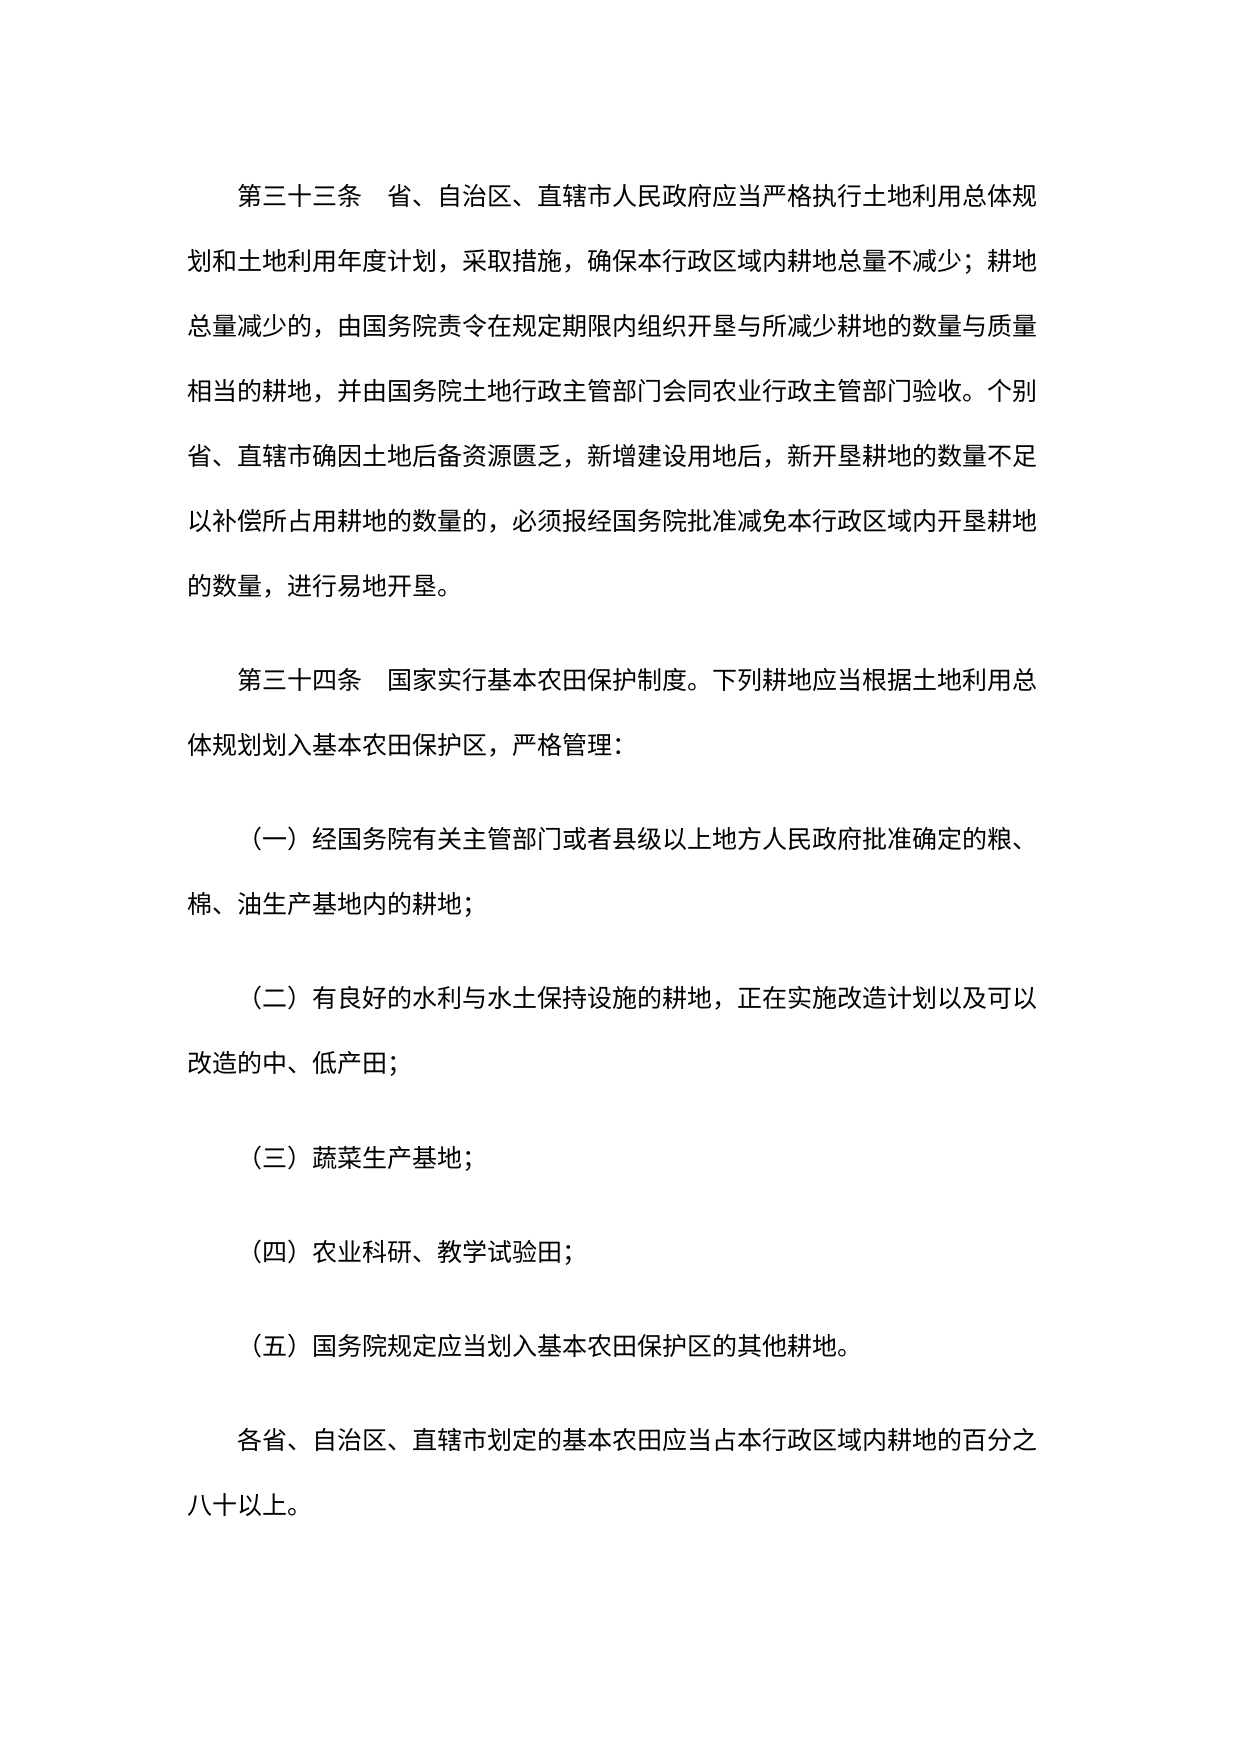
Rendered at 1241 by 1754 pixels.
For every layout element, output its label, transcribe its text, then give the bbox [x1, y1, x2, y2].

text （四）农业科研、教学试验田； [187, 1218, 1053, 1283]
text 第三十四条 国家实行基本农田保护制度。下列耕地应当根据土地利用总体规划划入基本农田保护区，严格管理： [187, 646, 1053, 776]
text （三）蔬菜生产基地； [187, 1124, 1053, 1189]
text （二）有良好的水利与水土保持设施的耕地，正在实施改造计划以及可以改造的中、低产田； [187, 964, 1053, 1094]
text 第三十三条 省、自治区、直辖市人民政府应当严格执行土地利用总体规划和土地利用年度计划，采取措施，确保本行政区域内耕地总量不减少；耕地总量减少的，由国务院责令在规定期限内组织开垦与所减少耕地的数量与质量相当的耕地，并由国务院土地行政主管部门会同农业行政主管部门验收。个别省、直辖市确因土地后备资源匮乏，新增建设用地后，新开垦耕地的数量不足以补偿所占用耕地的数量的，必须报经国务院批准减免本行政区域内开垦耕地的数量，进行易地开垦。 [187, 162, 1053, 617]
text 各省、自治区、直辖市划定的基本农田应当占本行政区域内耕地的百分之八十以上。 [187, 1406, 1053, 1536]
text （一）经国务院有关主管部门或者县级以上地方人民政府批准确定的粮、棉、油生产基地内的耕地； [187, 805, 1053, 935]
text （五）国务院规定应当划入基本农田保护区的其他耕地。 [187, 1312, 1053, 1377]
